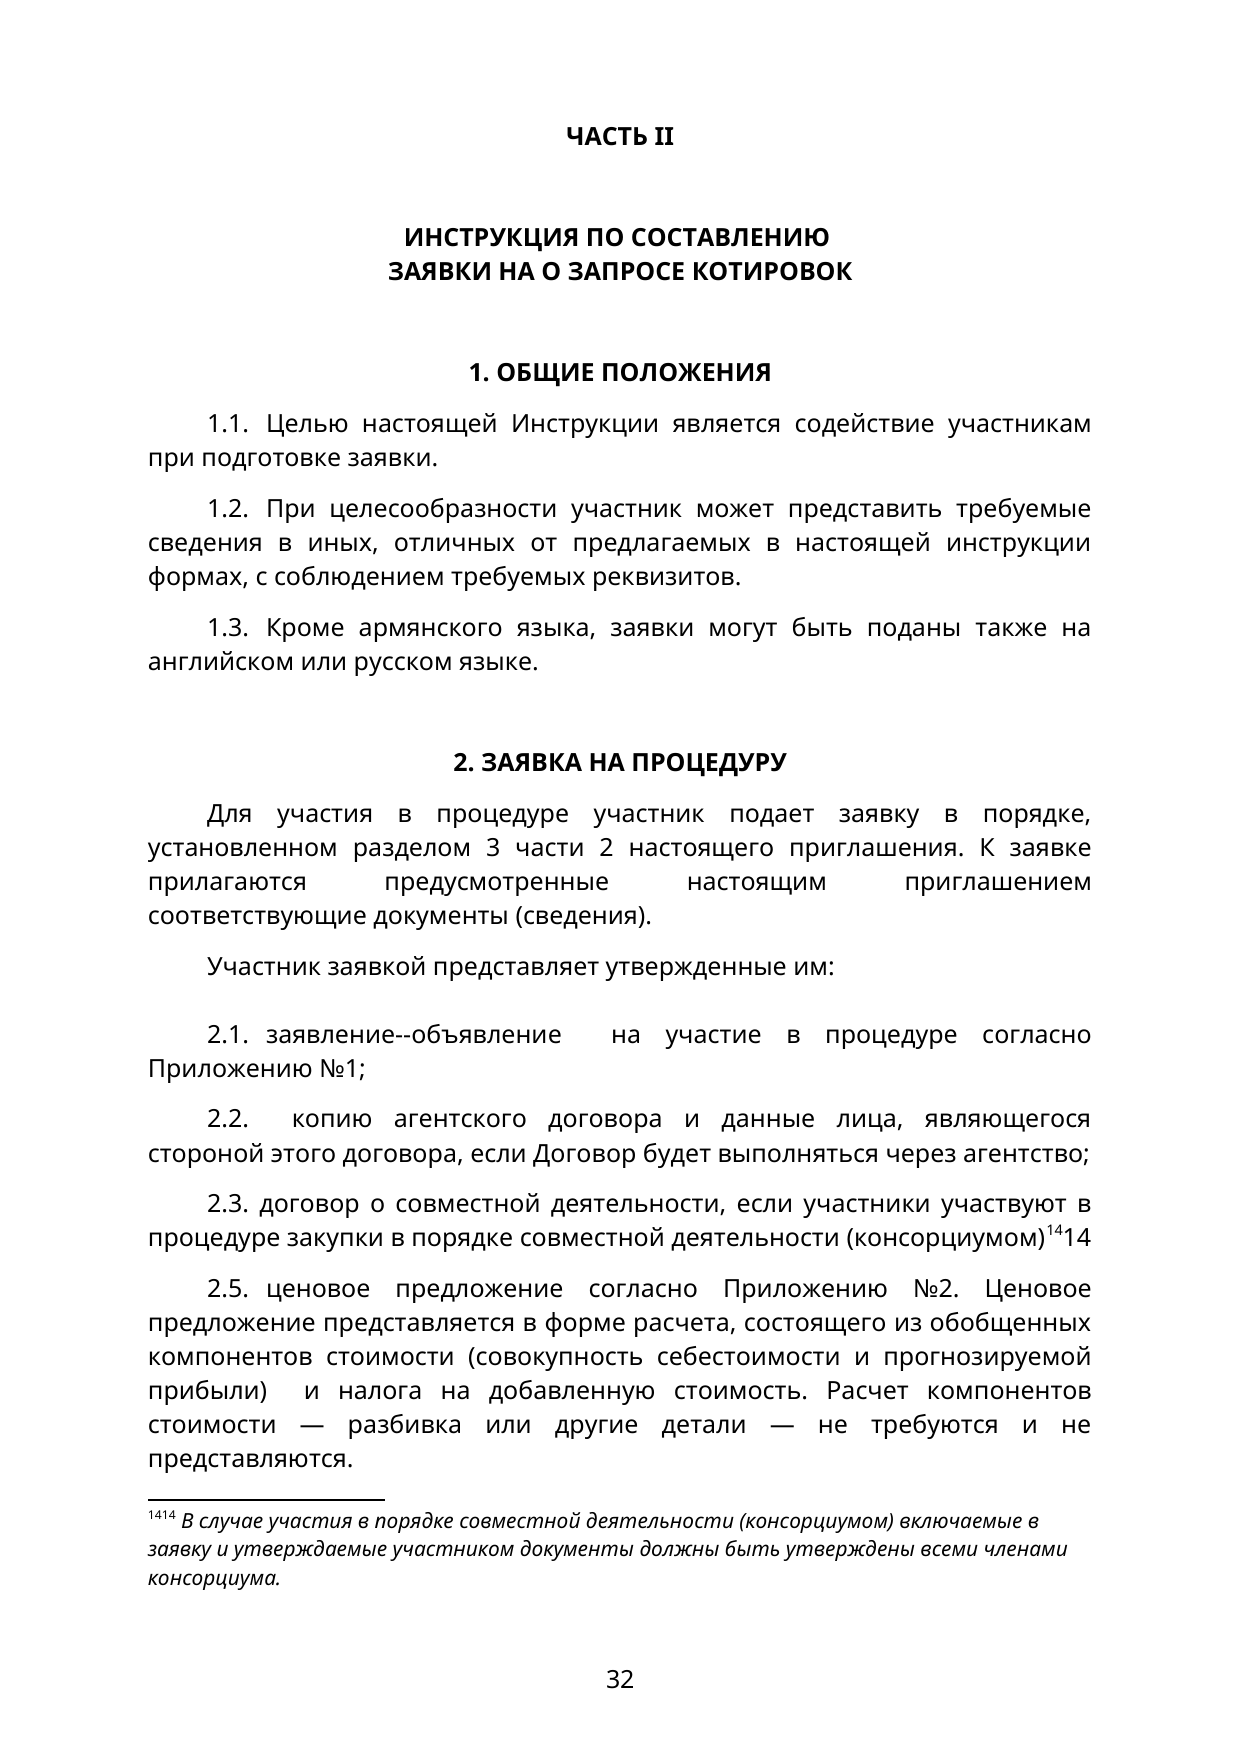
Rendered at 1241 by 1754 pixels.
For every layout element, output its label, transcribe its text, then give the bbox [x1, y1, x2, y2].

text 2. ЗАЯВКА НА ПРОЦЕДУРУ [148, 745, 1092, 779]
text 1. ОБЩИЕ ПОЛОЖЕНИЯ [148, 355, 1092, 389]
text 1.1. Целью настоящей Инструкции является содействие участникам при подготовке заявки. [148, 406, 1092, 474]
text 2.3. договор о совместной деятельности, если участники участвуют в процедуре закупки в порядке совместной деятельности (консорциумом)14 [148, 1186, 1092, 1254]
text Для участия в процедуре участник подает заявку в порядке, установленном разделом 3 части 2 настоящего приглашения. К заявке прилагаются предусмотренные настоящим приглашением соответствующие документы (сведения). [148, 796, 1092, 932]
text Участник заявкой представляет утвержденные им: [148, 949, 1092, 983]
text 2.2. копию агентского договора и данные лица, являющегося стороной этого договора, если Договор будет выполняться через агентство; [148, 1101, 1092, 1169]
text 2.1. заявление--объявлениe на участие в процедуре согласно Приложению №1; [148, 1016, 1092, 1084]
text ЧАСТЬ II [148, 118, 1092, 152]
text 2.5. ценовое предложение согласно Приложению №2. Ценовое предложение представляется в форме расчета, состоящего из обобщенных компонентов стоимости (совокупность себестоимости и прогнозируемой прибыли) и налога на добавленную стоимость. Расчет компонентов стоимости — разбивка или другие детали — не требуются и не представляются. [148, 1271, 1092, 1475]
text ИНСТРУКЦИЯ ПО СОСТАВЛЕНИЮ ЗАЯВКИ НА О ЗАПРОСЕ КОТИРОВОК [148, 219, 1092, 288]
text 1.2. При целесообразности участник может представить требуемые сведения в иных, отличных от предлагаемых в настоящей инструкции формах, с соблюдением требуемых реквизитов. [148, 491, 1092, 593]
text 1.3. Кроме армянского языка, заявки могут быть поданы также на английском или русском языке. [148, 609, 1092, 678]
